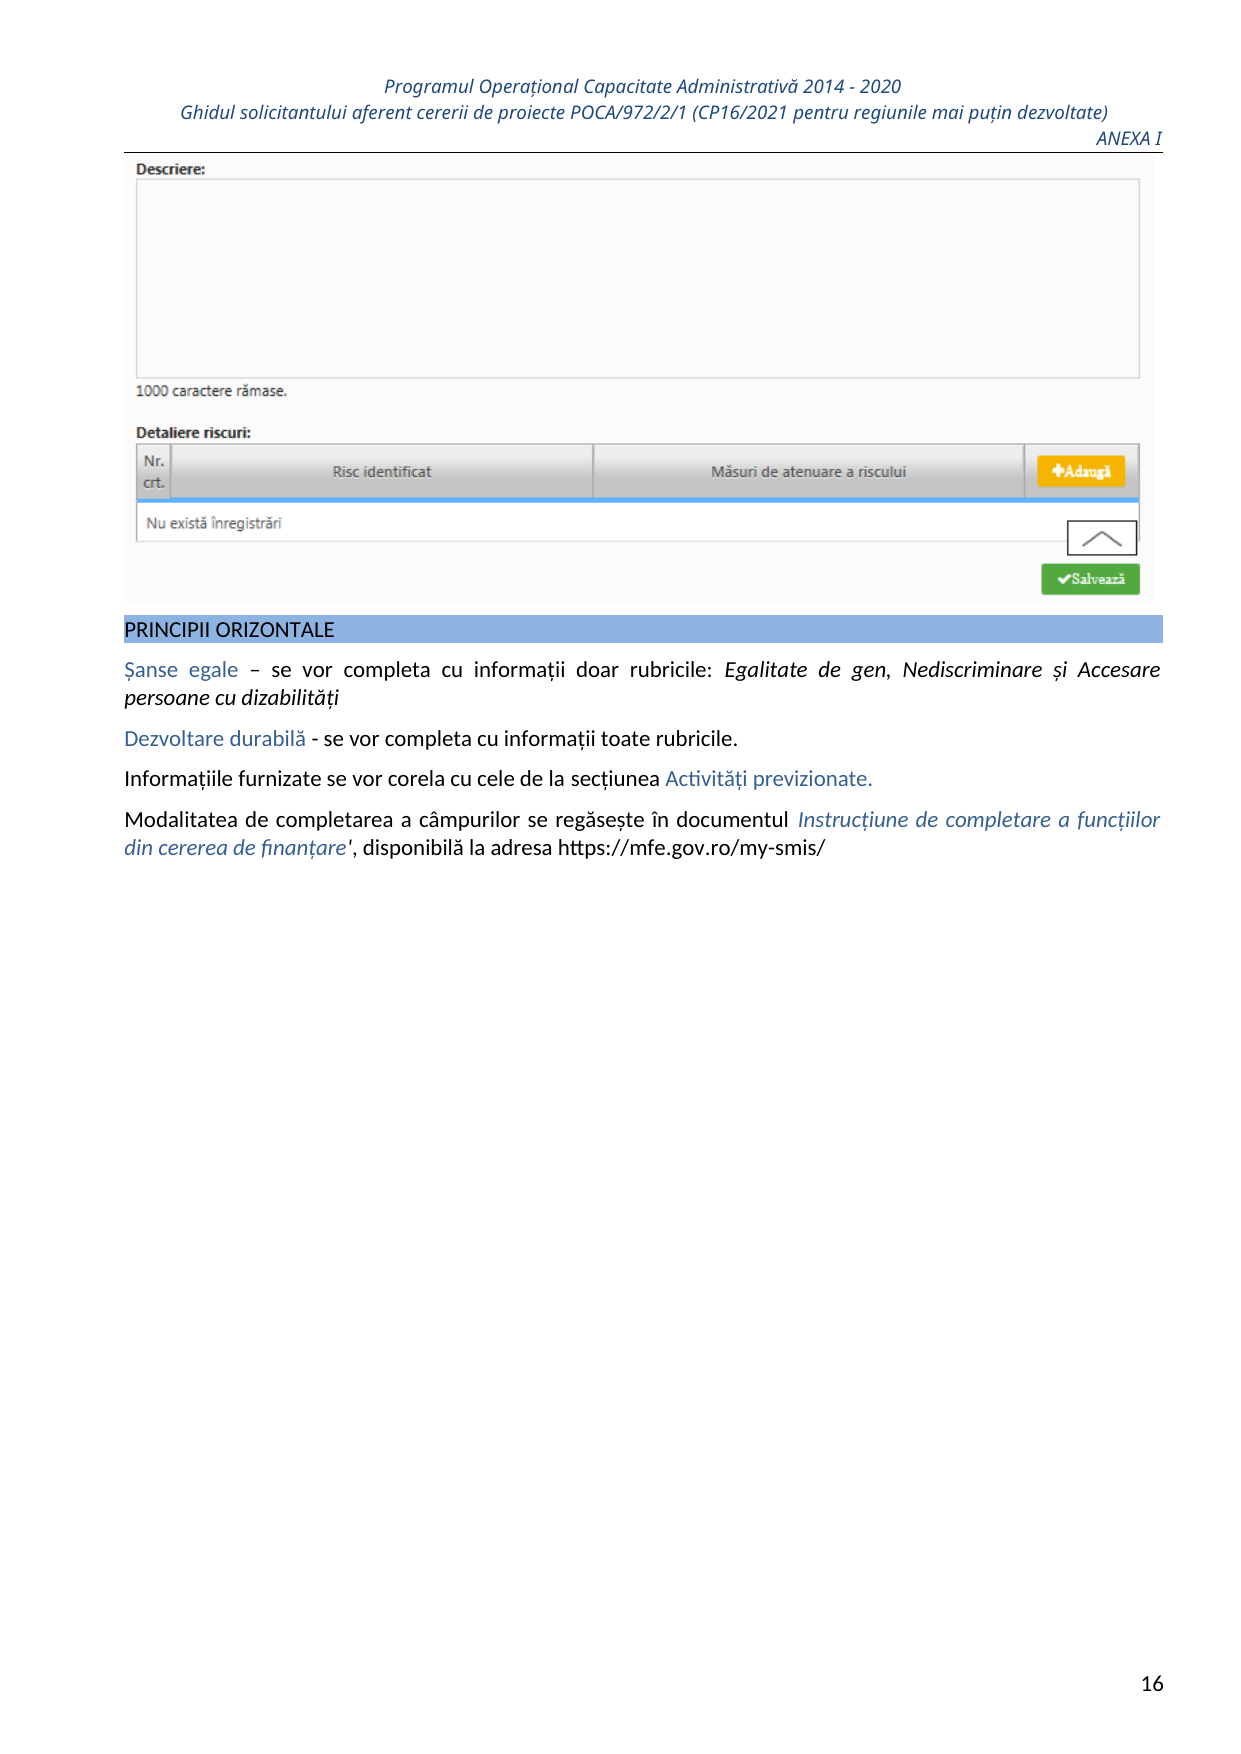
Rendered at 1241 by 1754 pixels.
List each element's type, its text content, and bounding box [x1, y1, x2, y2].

text PRINCIPII ORIZONTALE [124, 615, 1163, 643]
text Dezvoltare durabilă - se vor completa cu informații toate rubricile. [124, 724, 1163, 752]
picture [124, 153, 1155, 603]
text Informațiile furnizate se vor corela cu cele de la secțiunea Activități previzionate. [665, 764, 1163, 792]
text Modalitatea de completarea a câmpurilor se regăsește în documentul Instrucțiune de completare a funcțiilor din cererea de finanțare', disponibilă la adresa https://mfe.gov.ro/my-smis/ [124, 805, 1163, 861]
text Șanse egale – se vor completa cu informații doar rubricile: Egalitate de gen, Nediscriminare și Accesare persoane cu dizabilități [124, 655, 1163, 711]
